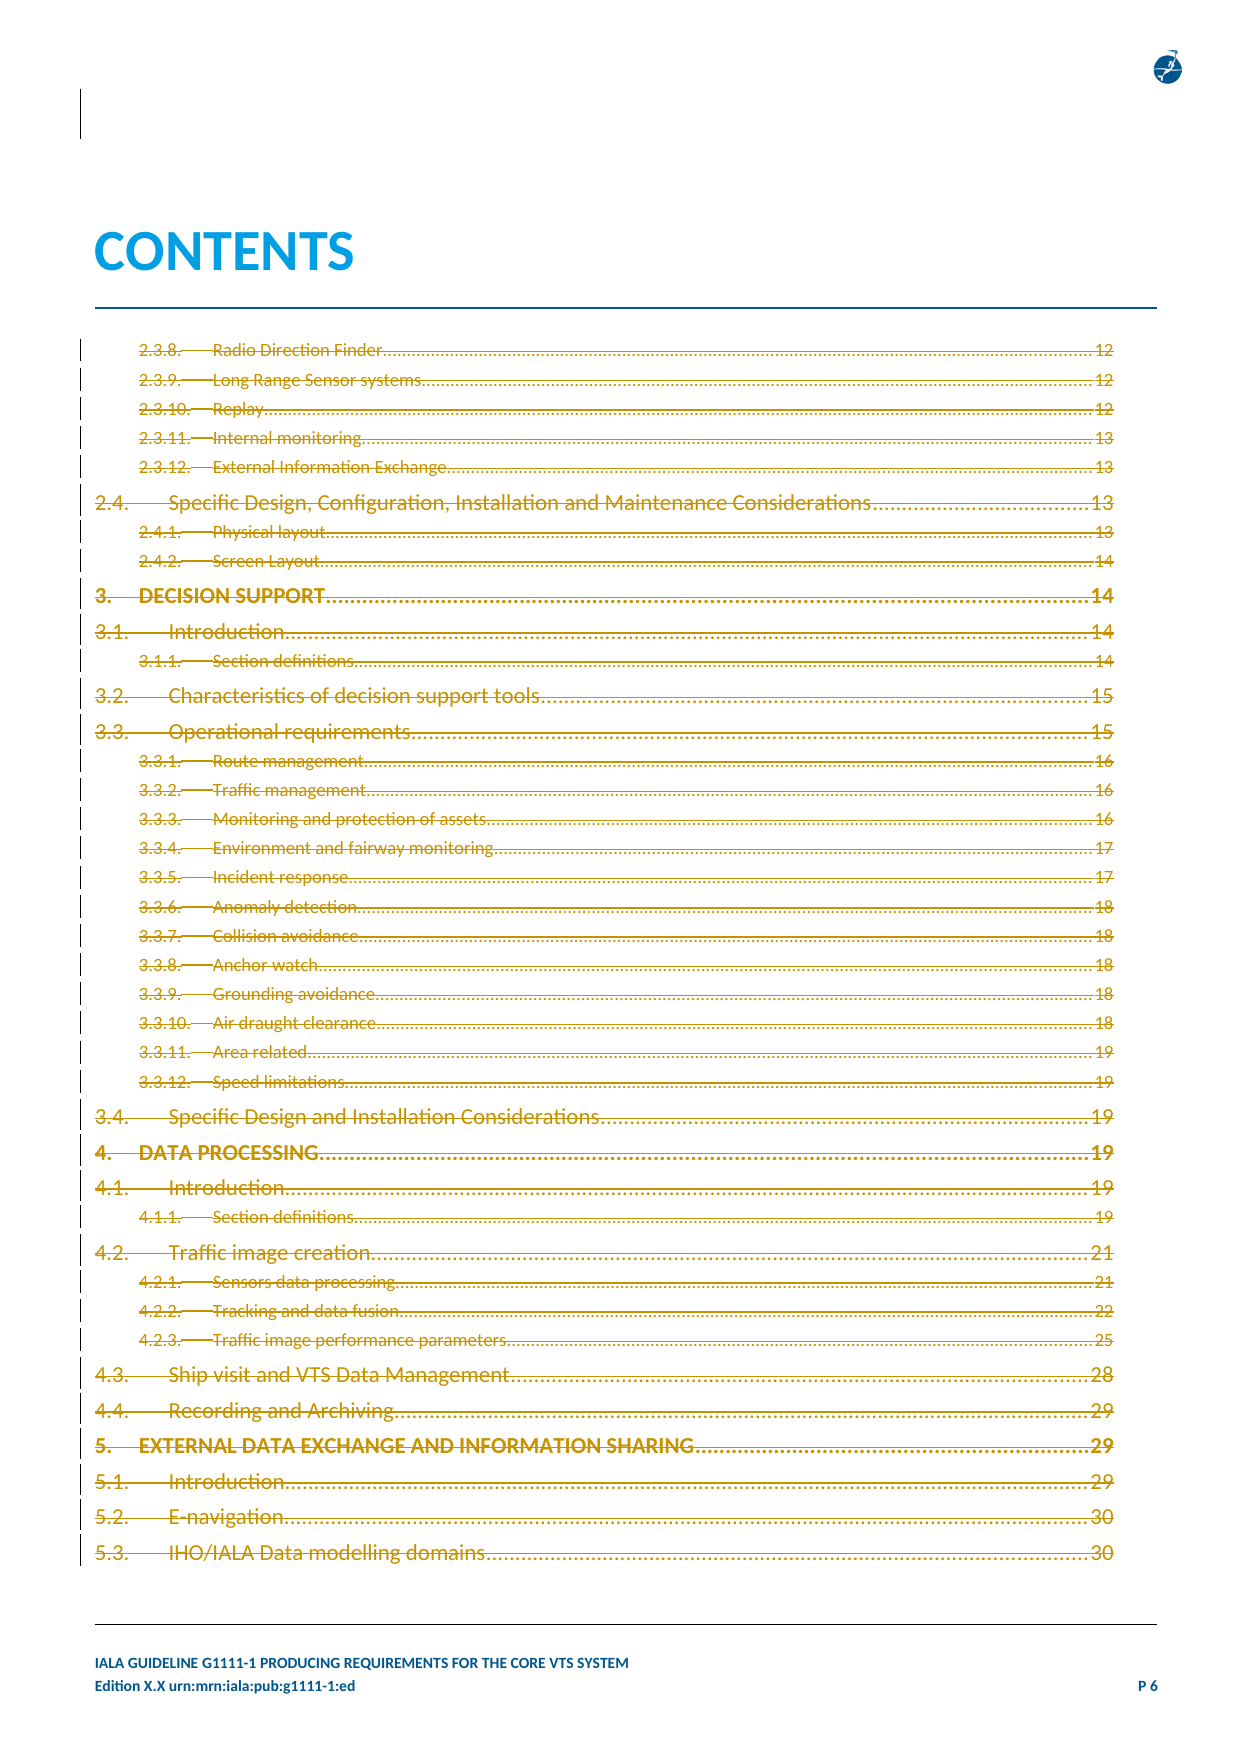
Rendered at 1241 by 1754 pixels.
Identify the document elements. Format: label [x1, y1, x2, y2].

picture [1122, 0, 1241, 119]
